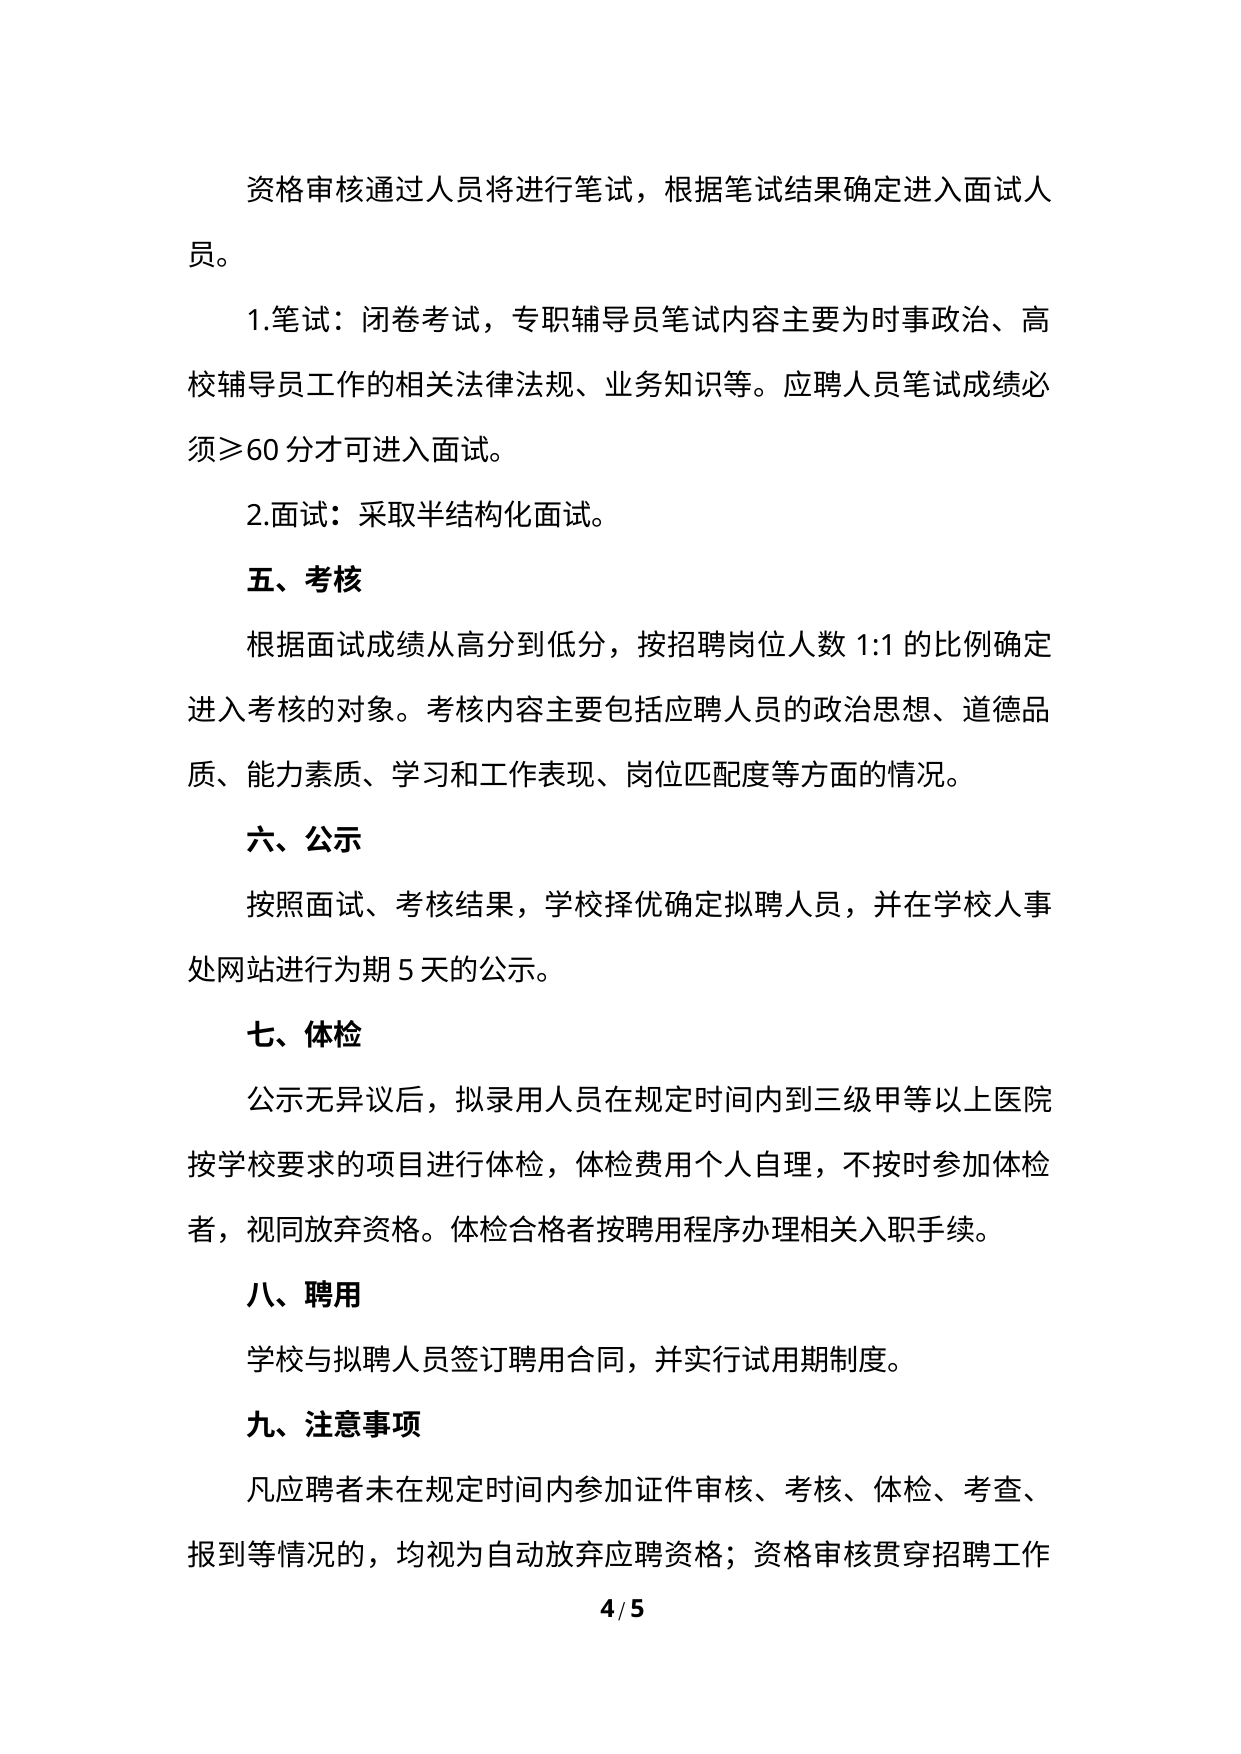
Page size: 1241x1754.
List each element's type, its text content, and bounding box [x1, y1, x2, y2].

text 学校与拟聘人员签订聘用合同，并实行试用期制度。 [187, 1326, 1053, 1391]
text 公示无异议后，拟录用人员在规定时间内到三级甲等以上医院按学校要求的项目进行体检，体检费用个人自理，不按时参加体检者，视同放弃资格。体检合格者按聘用程序办理相关入职手续。 [187, 1066, 1053, 1261]
text 资格审核通过人员将进行笔试，根据笔试结果确定进入面试人员。 [187, 156, 1053, 286]
text 按照面试、考核结果，学校择优确定拟聘人员，并在学校人事处网站进行为期5天的公示。 [187, 871, 1053, 1001]
text 根据面试成绩从高分到低分，按招聘岗位人数1:1的比例确定进入考核的对象。考核内容主要包括应聘人员的政治思想、道德品质、能力素质、学习和工作表现、岗位匹配度等方面的情况。 [187, 611, 1053, 806]
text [187, 1456, 1053, 1586]
text 八、聘用 [187, 1261, 1053, 1326]
text 九、注意事项 [187, 1391, 1053, 1456]
text 六、公示 [187, 806, 1053, 871]
text 2.面试：采取半结构化面试。 [187, 481, 1053, 546]
text 1.笔试：闭卷考试，专职辅导员笔试内容主要为时事政治、高校辅导员工作的相关法律法规、业务知识等。应聘人员笔试成绩必须≥60分才可进入面试。 [187, 286, 1053, 481]
text 七、体检 [187, 1001, 1053, 1066]
text 五、考核 [187, 546, 1053, 611]
